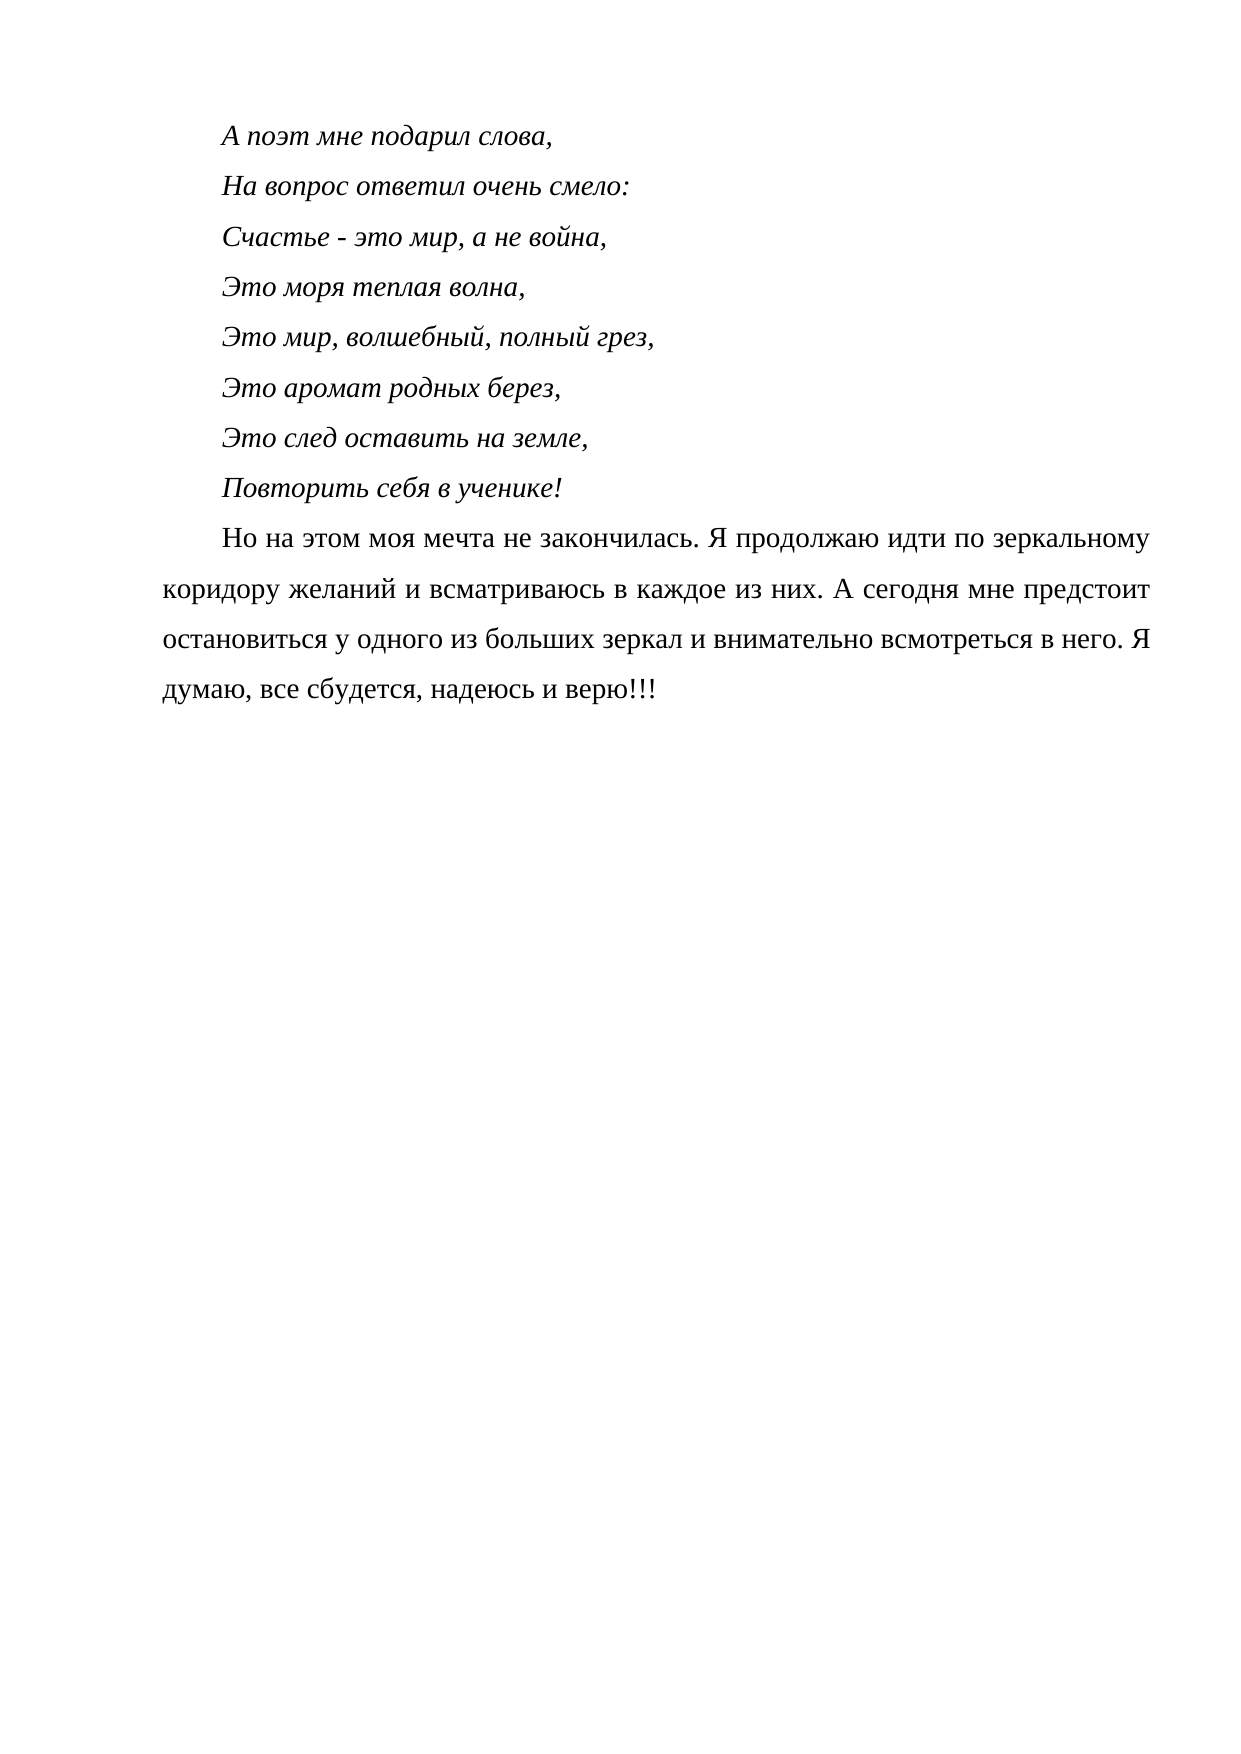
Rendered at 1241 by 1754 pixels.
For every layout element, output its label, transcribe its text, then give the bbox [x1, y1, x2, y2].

text Но на этом моя мечта не закончилась. Я продолжаю идти по зеркальному коридору желаний и всматриваюсь в каждое из них. А сегодня мне предстоит остановиться у одного из больших зеркал и внимательно всмотреться в него. Я думаю, все сбудется, надеюсь и верю!!! [162, 521, 1152, 705]
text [222, 118, 1152, 504]
